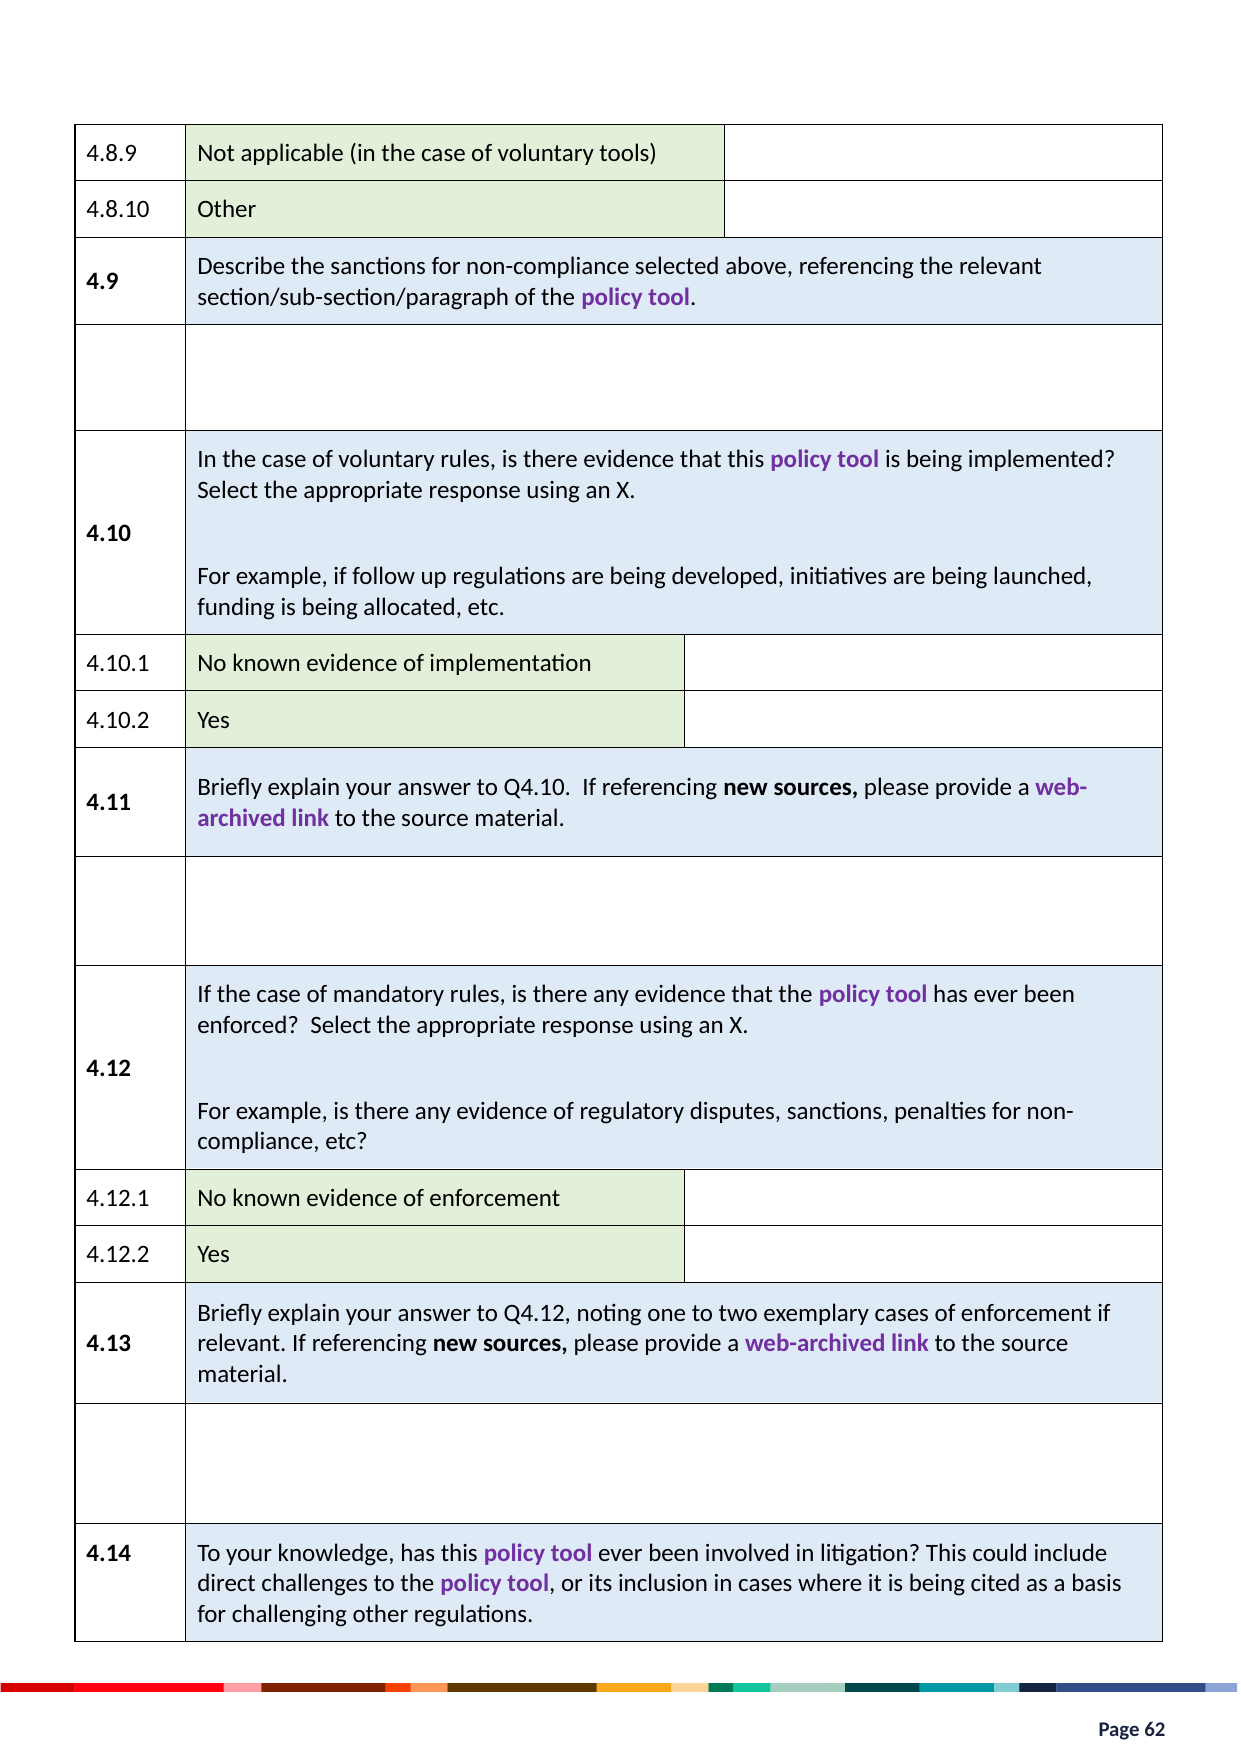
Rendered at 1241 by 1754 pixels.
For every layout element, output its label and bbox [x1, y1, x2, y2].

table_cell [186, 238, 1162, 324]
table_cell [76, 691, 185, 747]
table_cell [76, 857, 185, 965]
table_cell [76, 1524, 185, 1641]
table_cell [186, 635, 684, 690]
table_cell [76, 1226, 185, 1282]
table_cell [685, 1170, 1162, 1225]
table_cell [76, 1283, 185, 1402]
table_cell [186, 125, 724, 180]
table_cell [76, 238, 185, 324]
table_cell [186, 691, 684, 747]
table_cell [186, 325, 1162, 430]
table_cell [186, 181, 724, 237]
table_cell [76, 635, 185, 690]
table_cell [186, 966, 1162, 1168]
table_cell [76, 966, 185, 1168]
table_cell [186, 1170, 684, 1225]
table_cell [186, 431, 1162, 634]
picture [0, 1683, 1236, 1692]
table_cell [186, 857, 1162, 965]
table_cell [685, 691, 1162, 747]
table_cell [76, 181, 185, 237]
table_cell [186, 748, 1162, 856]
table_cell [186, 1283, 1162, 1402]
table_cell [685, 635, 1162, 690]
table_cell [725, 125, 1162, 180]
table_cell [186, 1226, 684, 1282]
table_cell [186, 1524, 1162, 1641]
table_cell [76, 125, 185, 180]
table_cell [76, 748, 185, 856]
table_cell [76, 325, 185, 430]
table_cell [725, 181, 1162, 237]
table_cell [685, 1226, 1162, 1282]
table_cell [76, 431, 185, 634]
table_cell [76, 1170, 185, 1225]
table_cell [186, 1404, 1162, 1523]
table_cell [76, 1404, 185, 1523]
